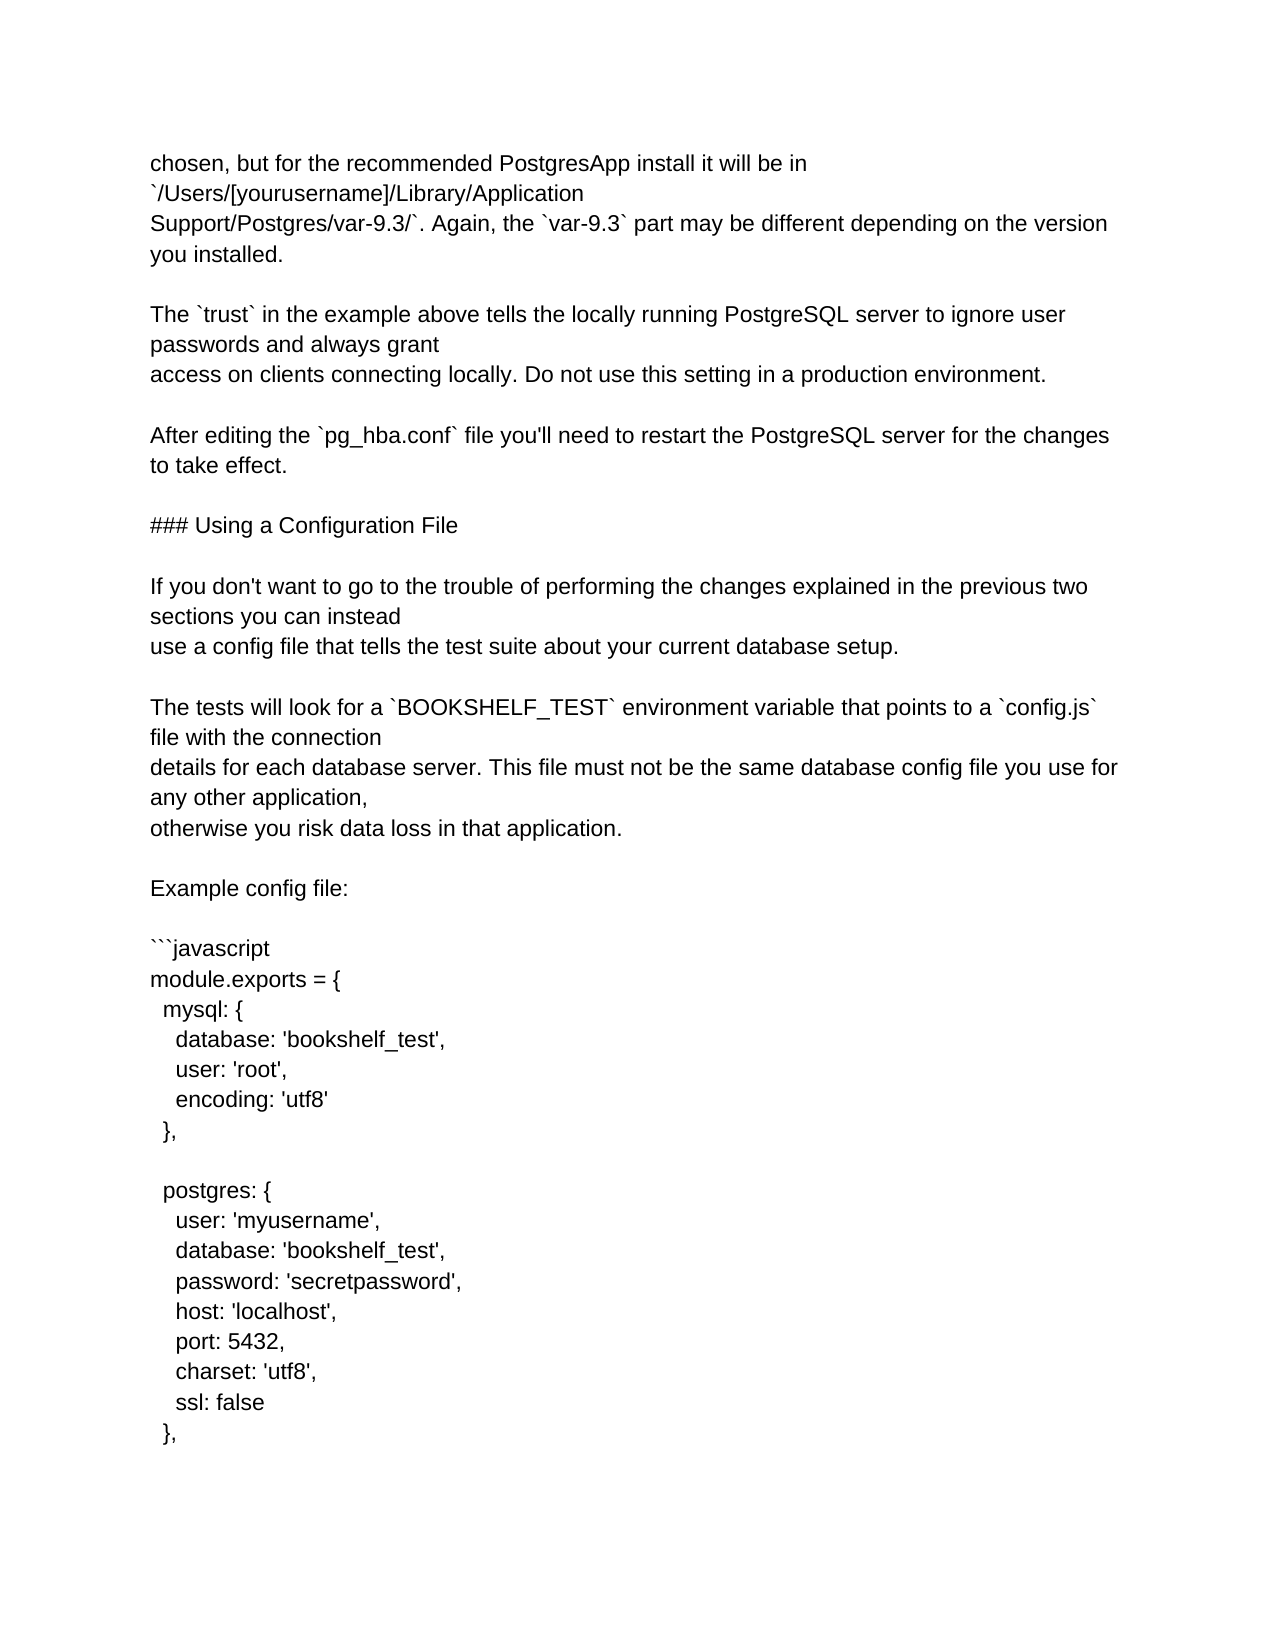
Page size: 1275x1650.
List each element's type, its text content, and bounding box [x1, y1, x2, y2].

text details for each database server. This file must not be the same database config file you use for any other application, [150, 754, 1125, 811]
text If you don't want to go to the trouble of performing the changes explained in the previous two sections you can instead [150, 573, 1125, 629]
text use a config file that tells the test suite about your current database setup. [150, 633, 1125, 660]
text The tests will look for a `BOOKSHELF_TEST` environment variable that points to a `config.js` file with the connection [150, 694, 1125, 750]
text password: 'secretpassword', [150, 1268, 1125, 1294]
text The `trust` in the example above tells the locally running PostgreSQL server to ignore user passwords and always grant [150, 301, 1125, 358]
text access on clients connecting locally. Do not use this setting in a production environment. [150, 361, 1125, 388]
text After editing the `pg_hba.conf` file you'll need to restart the PostgreSQL server for the changes to take effect. [150, 422, 1125, 478]
text postgres: { [150, 1177, 1125, 1203]
text Example config file: [150, 875, 1125, 901]
text host: 'localhost', [150, 1298, 1125, 1324]
text port: 5432, [150, 1328, 1125, 1354]
text module.exports = { [150, 966, 1125, 992]
text user: 'myusername', [150, 1207, 1125, 1234]
text encoding: 'utf8' [150, 1086, 1125, 1113]
text ```javascript [150, 935, 1125, 962]
text user: 'root', [150, 1056, 1125, 1083]
text ### Using a Configuration File [150, 512, 1125, 539]
text }, [150, 1419, 1125, 1445]
text Support/Postgres/var-9.3/`. Again, the `var-9.3` part may be different depending on the version you installed. [150, 210, 1125, 267]
text }, [150, 1117, 1125, 1143]
text database: 'bookshelf_test', [150, 1026, 1125, 1052]
text charset: 'utf8', [150, 1358, 1125, 1385]
text ssl: false [150, 1388, 1125, 1415]
text mysql: { [150, 996, 1125, 1022]
text otherwise you risk data loss in that application. [150, 814, 1125, 841]
text chosen, but for the recommended PostgresApp install it will be in `/Users/[yourusername]/Library/Application [150, 150, 1125, 207]
text database: 'bookshelf_test', [150, 1237, 1125, 1264]
